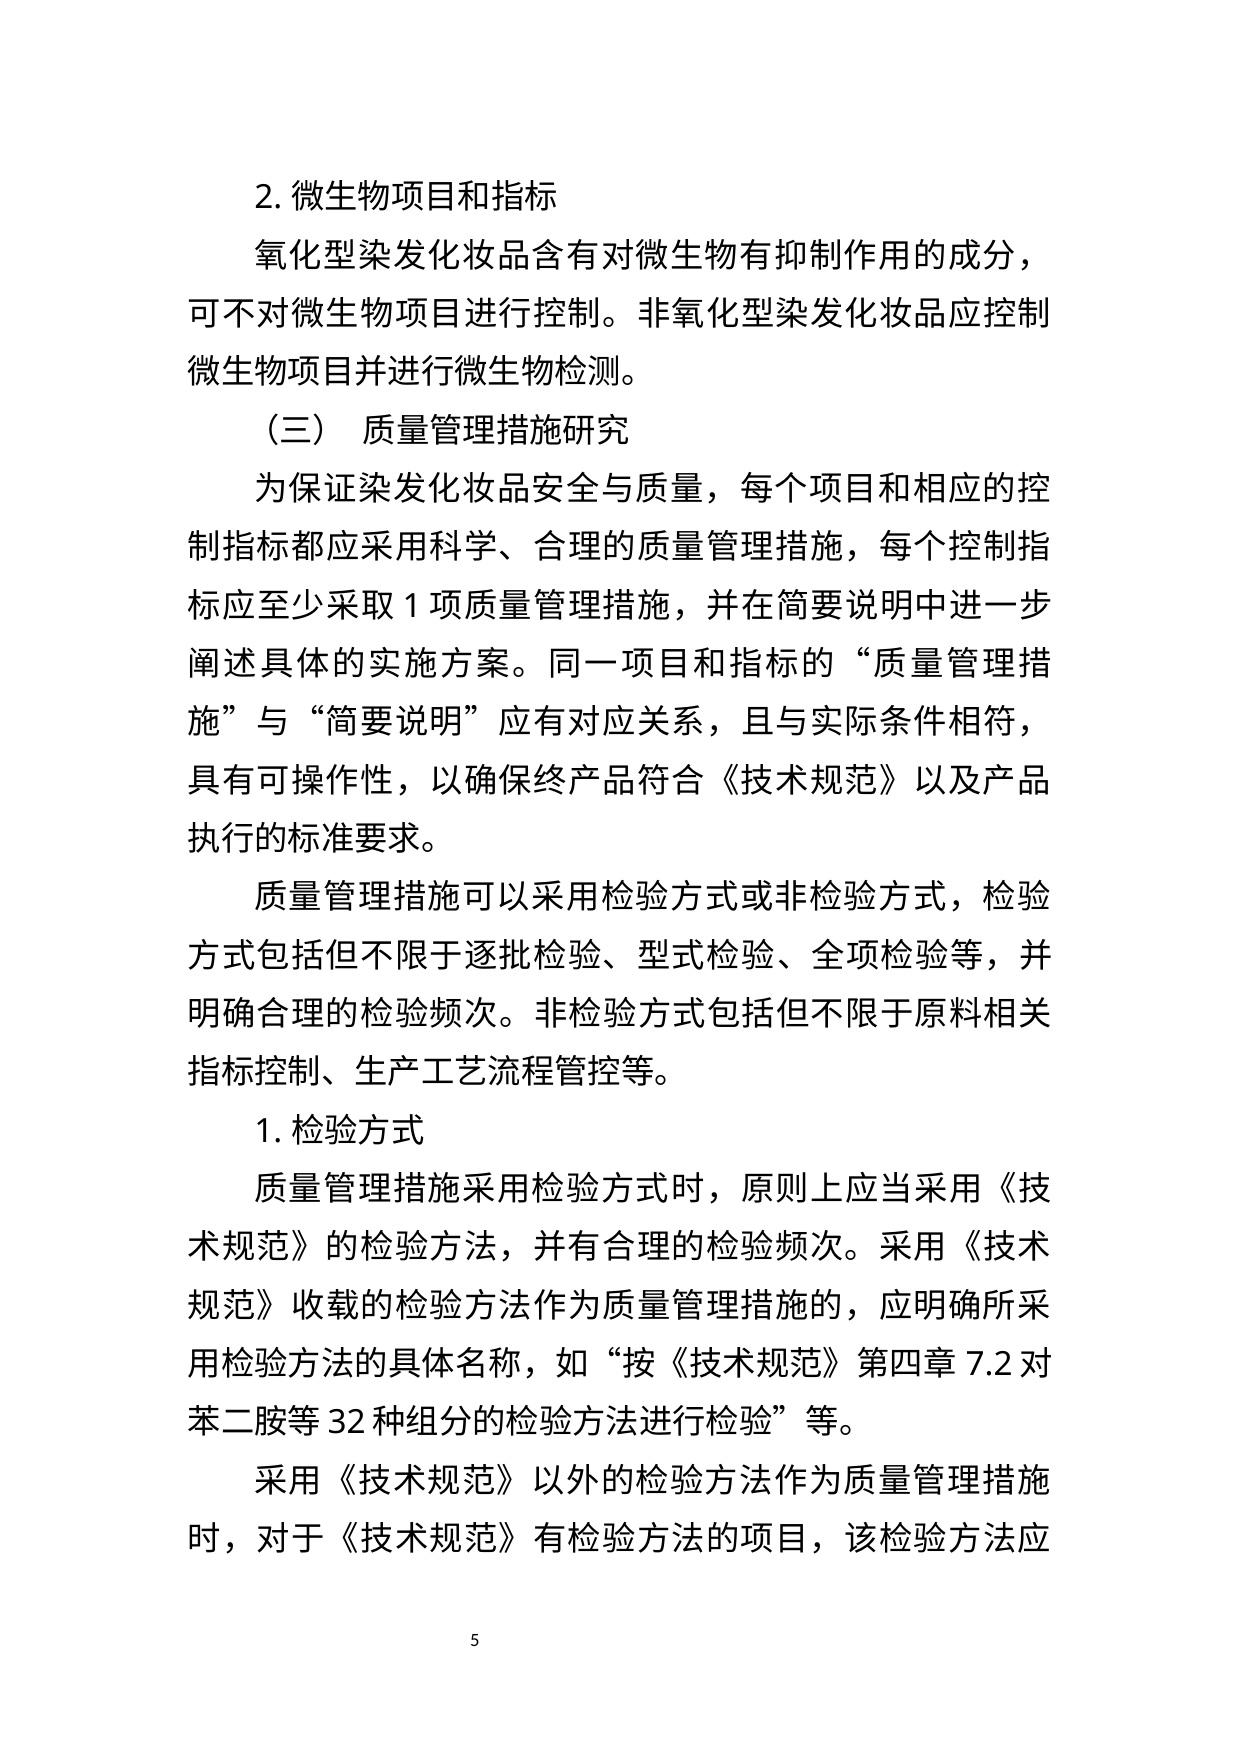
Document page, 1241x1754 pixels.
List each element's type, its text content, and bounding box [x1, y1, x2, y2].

subtitle 微生物项目和指标 [187, 162, 1053, 220]
text 为保证染发化妆品安全与质量，每个项目和相应的控制指标都应采用科学、合理的质量管理措施，每个控制指标应至少采取1项质量管理措施，并在简要说明中进一步阐述具体的实施方案。同一项目和指标的“质量管理措施”与“简要说明”应有对应关系，且与实际条件相符，具有可操作性，以确保终产品符合《技术规范》以及产品执行的标准要求。 [187, 454, 1053, 862]
subtitle 质量管理措施研究 [246, 395, 1053, 454]
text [187, 1445, 1053, 1562]
text 质量管理措施可以采用检验方式或非检验方式，检验方式包括但不限于逐批检验、型式检验、全项检验等，并明确合理的检验频次。非检验方式包括但不限于原料相关指标控制、生产工艺流程管控等。 [187, 862, 1053, 1095]
text 氧化型染发化妆品含有对微生物有抑制作用的成分，可不对微生物项目进行控制。非氧化型染发化妆品应控制微生物项目并进行微生物检测。 [187, 220, 1053, 395]
text 质量管理措施采用检验方式时，原则上应当采用《技术规范》的检验方法，并有合理的检验频次。采用《技术规范》收载的检验方法作为质量管理措施的，应明确所采用检验方法的具体名称，如“按《技术规范》第四章7.2对苯二胺等32种组分的检验方法进行检验”等。 [187, 1154, 1053, 1445]
subtitle 检验方式 [187, 1095, 1053, 1154]
